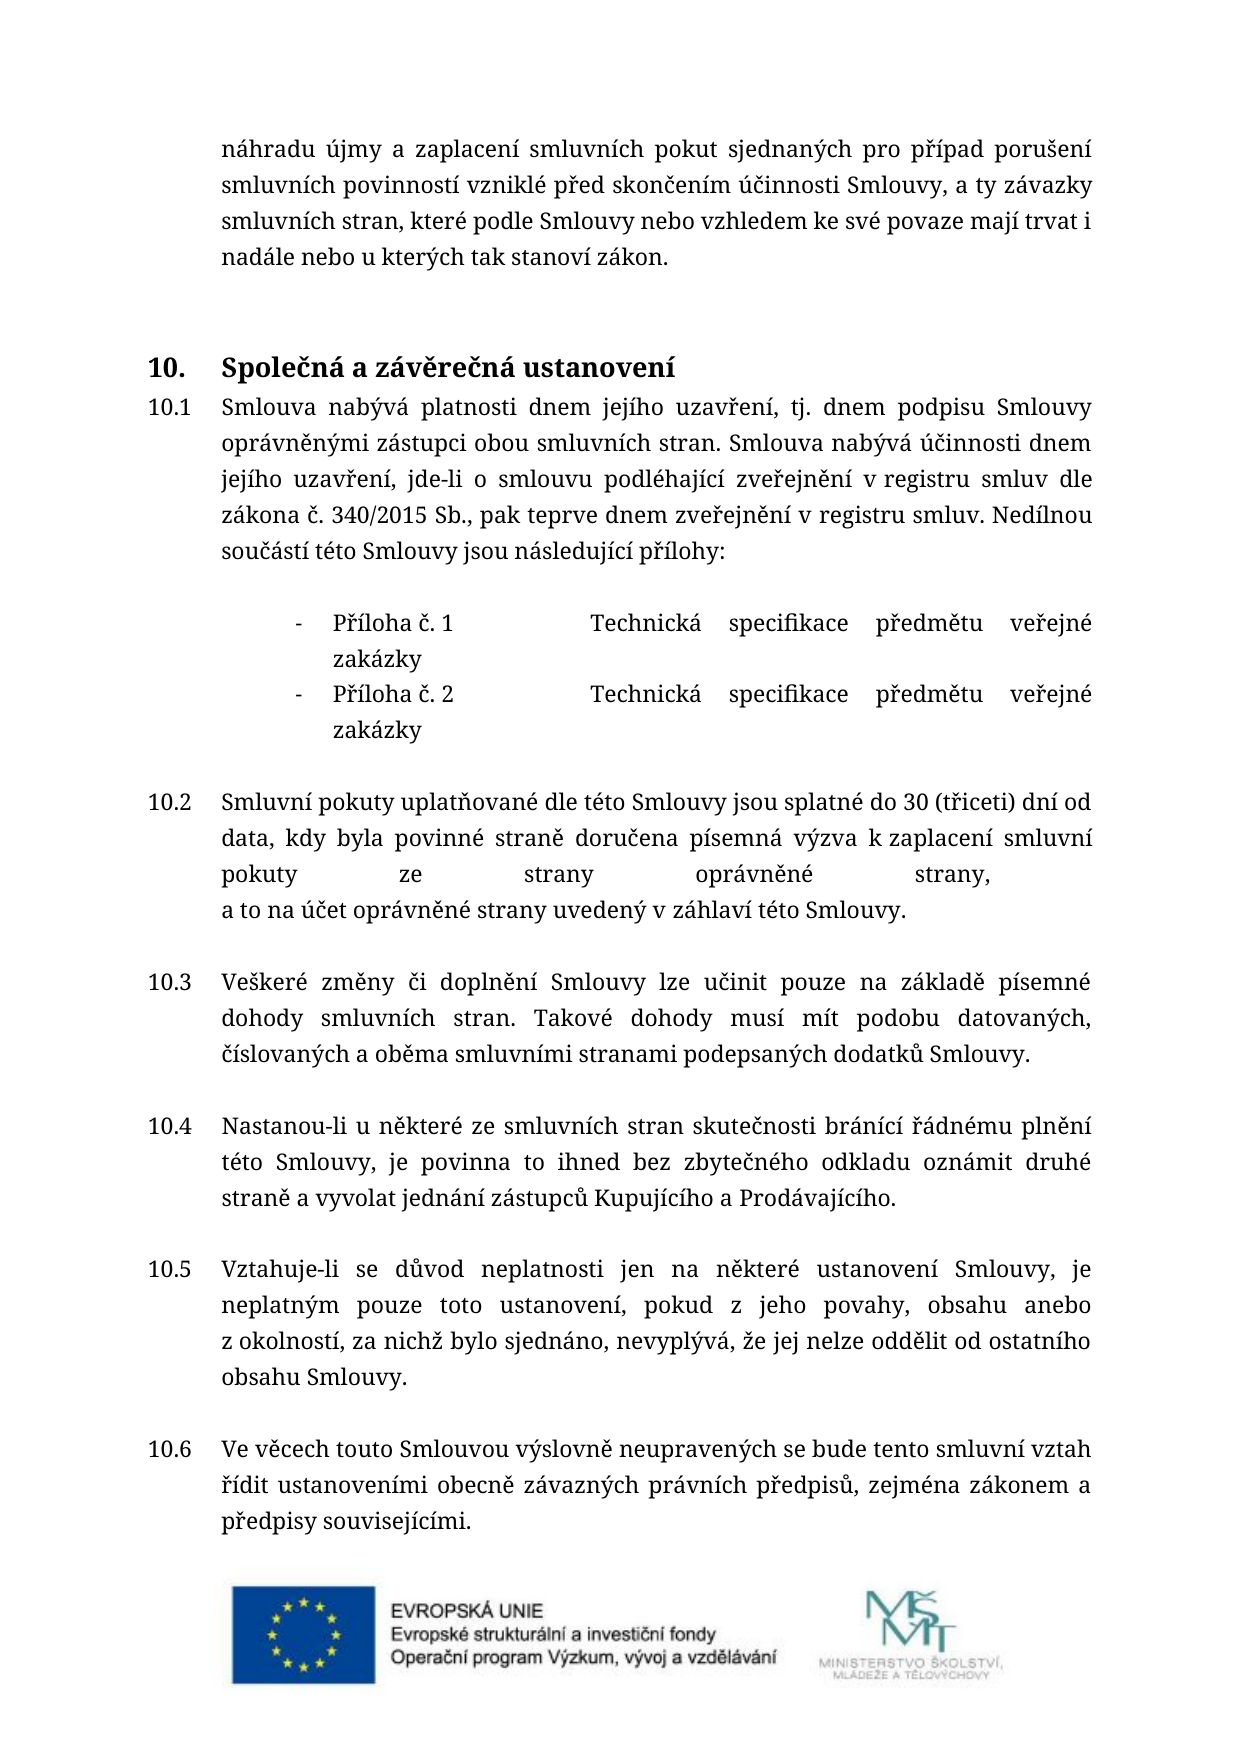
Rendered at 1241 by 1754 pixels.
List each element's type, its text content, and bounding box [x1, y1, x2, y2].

list Příloha č. 2 Technická specifikace předmětu veřejné zakázky [295, 678, 1093, 746]
text 10.2 Smluvní pokuty uplatňované dle této Smlouvy jsou splatné do 30 (třiceti) dní od data, kdy byla povinné straně doručena písemná výzva k zaplacení smluvní pokuty ze strany oprávněné strany, a to na účet oprávněné strany uvedený v záhlaví této Smlouvy. [148, 786, 1093, 925]
text 10.5 Vztahuje-li se důvod neplatnosti jen na některé ustanovení Smlouvy, je neplatným pouze toto ustanovení, pokud z jeho povahy, obsahu anebo z okolností, za nichž bylo sjednáno, nevyplývá, že jej nelze oddělit od ostatního obsahu Smlouvy. [148, 1253, 1093, 1392]
text 10. Společná a závěrečná ustanovení [148, 348, 1093, 385]
text 10.3 Veškeré změny či doplnění Smlouvy lze učinit pouze na základě písemné dohody smluvních stran. Takové dohody musí mít podobu datovaných, číslovaných a oběma smluvními stranami podepsaných dodatků Smlouvy. [148, 966, 1093, 1069]
picture [160, 1538, 1081, 1720]
list Příloha č. 1 Technická specifikace předmětu veřejné zakázky [295, 607, 1093, 674]
text 10.6 Ve věcech touto Smlouvou výslovně neupravených se bude tento smluvní vztah řídit ustanoveními obecně závazných právních předpisů, zejména zákonem a předpisy souvisejícími. [148, 1433, 1093, 1536]
text 10.4 Nastanou-li u některé ze smluvních stran skutečnosti bránící řádnému plnění této Smlouvy, je povinna to ihned bez zbytečného odkladu oznámit druhé straně a vyvolat jednání zástupců Kupujícího a Prodávajícího. [148, 1110, 1093, 1213]
text 10.1 Smlouva nabývá platnosti dnem jejího uzavření, tj. dnem podpisu Smlouvy oprávněnými zástupci obou smluvních stran. Smlouva nabývá účinnosti dnem jejího uzavření, jde-li o smlouvu podléhající zveřejnění v registru smluv dle zákona č. 340/2015 Sb., pak teprve dnem zveřejnění v registru smluv. Nedílnou součástí této Smlouvy jsou následující přílohy: [148, 391, 1093, 566]
